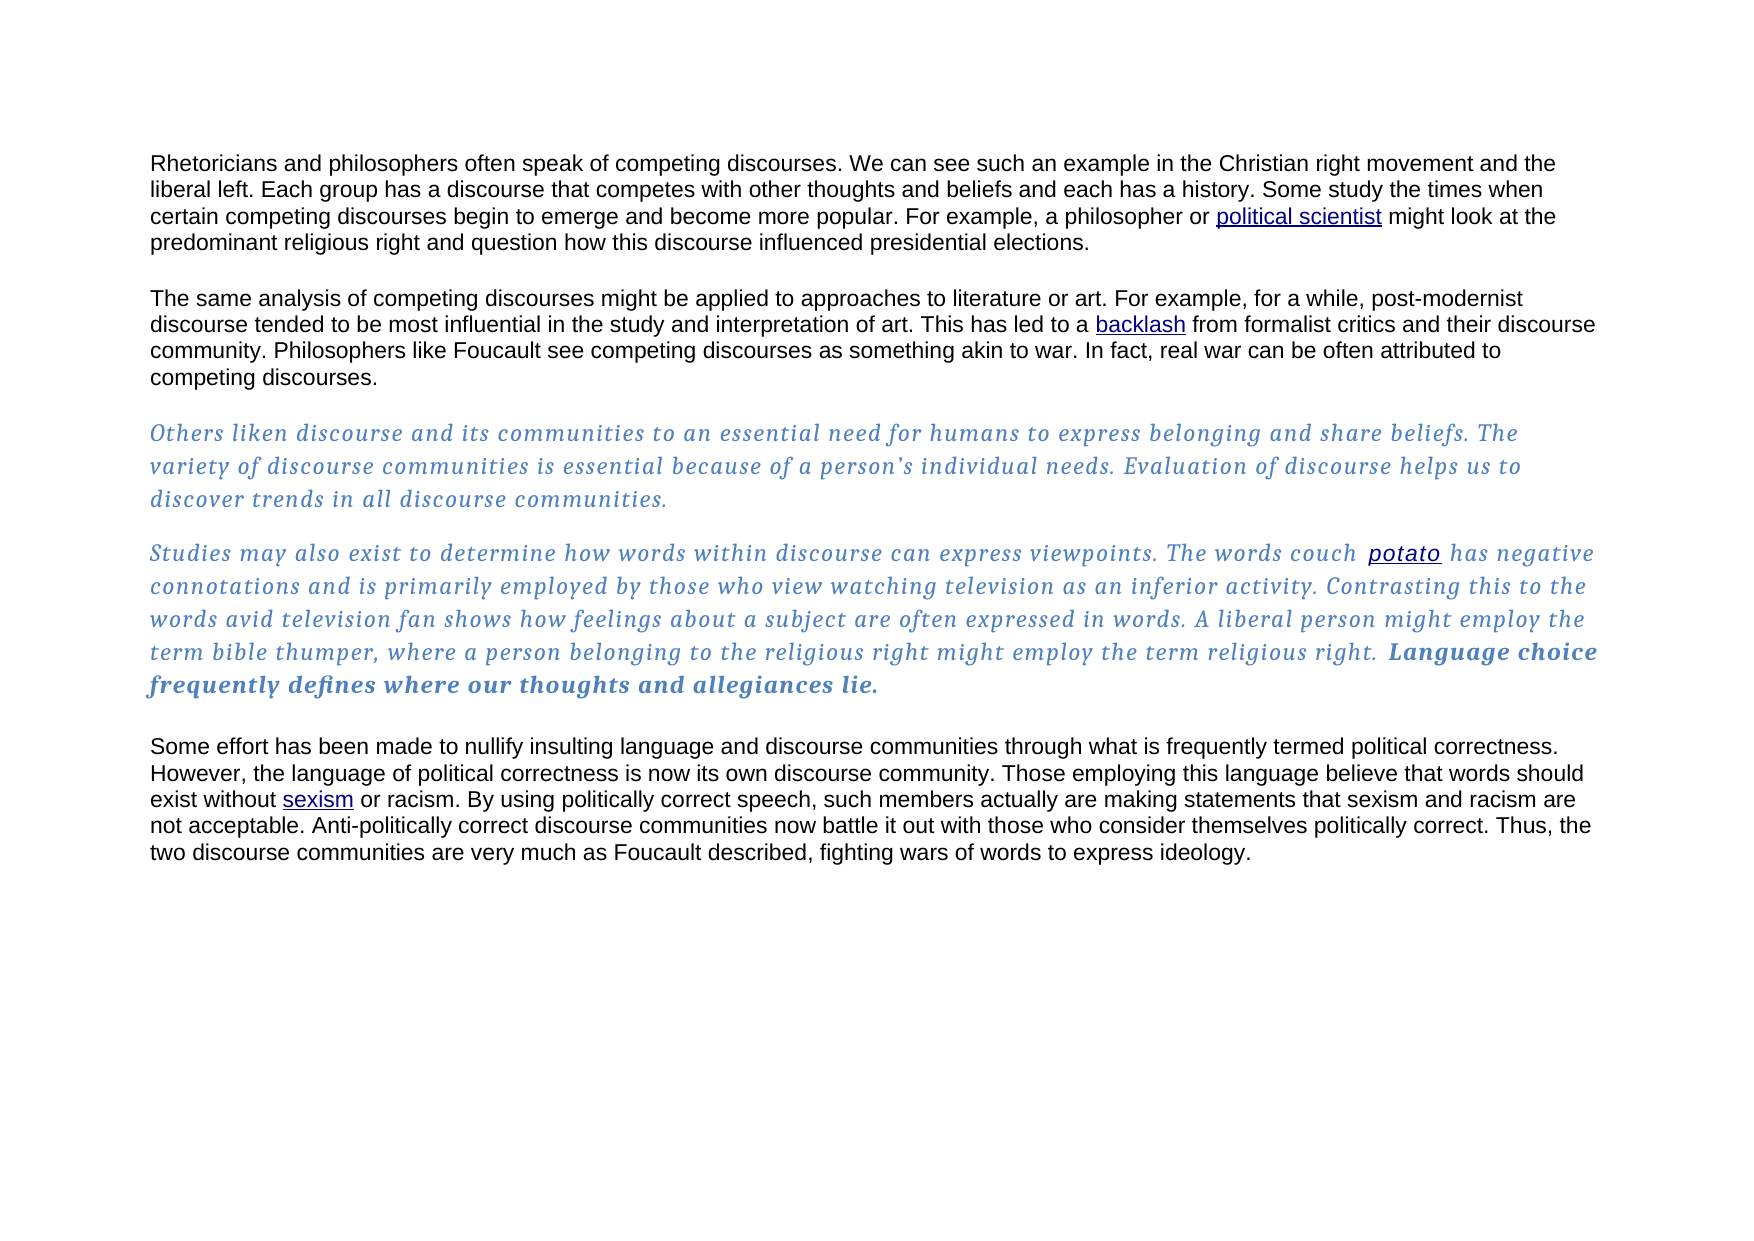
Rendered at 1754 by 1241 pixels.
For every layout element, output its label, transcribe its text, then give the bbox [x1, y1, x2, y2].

subtitle Studies may also exist to determine how words within discourse can express viewpoints. The words couch potato has negative connotations and is primarily employed by those who view watching television as an inferior activity. Contrasting this to the words avid television fan shows how feelings about a subject are often expressed in words. A liberal person might employ the term bible thumper, where a person belonging to the religious right might employ the term religious right. Language choice frequently defines where our thoughts and allegiances lie. [150, 539, 1604, 700]
text The same analysis of competing discourses might be applied to approaches to literature or art. For example, for a while, post-modernist discourse tended to be most influential in the study and interpretation of art. This has led to a backlash from formalist critics and their discourse community. Philosophers like Foucault see competing discourses as something akin to war. In fact, real war can be often attributed to competing discourses. [150, 284, 1604, 390]
subtitle Others liken discourse and its communities to an essential need for humans to express belonging and share beliefs. The variety of discourse communities is essential because of a person’s individual needs. Evaluation of discourse helps us to discover trends in all discourse communities. [150, 419, 1604, 514]
text Rhetoricians and philosophers often speak of competing discourses. We can see such an example in the Christian right movement and the liberal left. Each group has a discourse that competes with other thoughts and beliefs and each has a history. Some study the times when certain competing discourses begin to emerge and become more popular. For example, a philosopher or political scientist might look at the predominant religious right and question how this discourse influenced presidential elections. [150, 150, 1604, 255]
text Some effort has been made to nullify insulting language and discourse communities through what is frequently termed political correctness. However, the language of political correctness is now its own discourse community. Those employing this language believe that words should exist without sexism or racism. By using politically correct speech, such members actually are making statements that sexism and racism are not acceptable. Anti-politically correct discourse communities now battle it out with those who consider themselves politically correct. Thus, the two discourse communities are very much as Foucault described, fighting wars of words to express ideology. [150, 733, 1604, 865]
